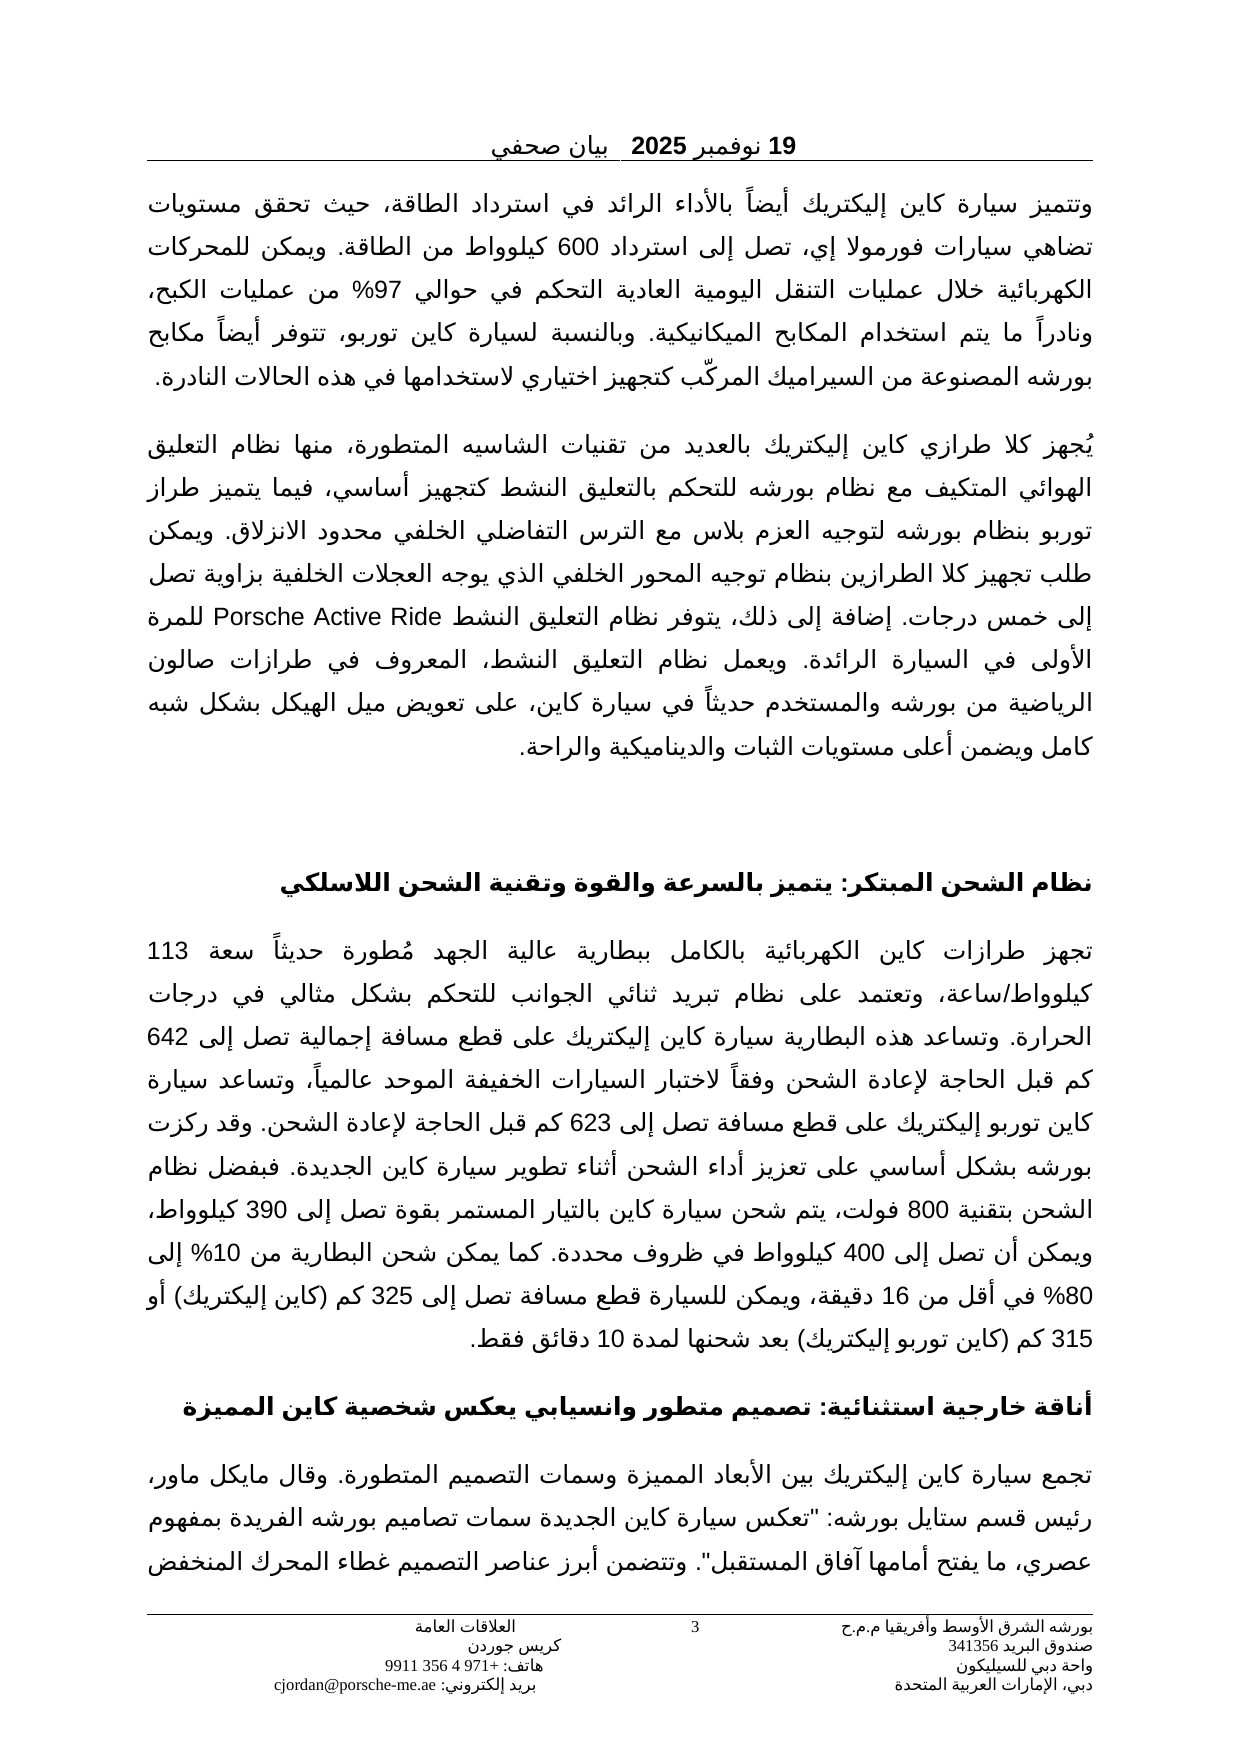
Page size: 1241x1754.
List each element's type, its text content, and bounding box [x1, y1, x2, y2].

text وتتميز سيارة كاين إليكتريك أيضاً بالأداء الرائد في استرداد الطاقة، حيث تحقق مستويات تضاهي سيارات فورمولا إي، تصل إلى استرداد 600 كيلوواط من الطاقة. ويمكن للمحركات الكهربائية خلال عمليات التنقل اليومية العادية التحكم في حوالي 97% من عمليات الكبح، ونادراً ما يتم استخدام المكابح الميكانيكية. وبالنسبة لسيارة كاين توربو، تتوفر أيضاً مكابح بورشه المصنوعة من السيراميك المركّب كتجهيز اختياري لاستخدامها في هذه الحالات النادرة. [147, 189, 1093, 390]
text تجهز طرازات كاين الكهربائية بالكامل ببطارية عالية الجهد مُطورة حديثاً سعة 113 كيلوواط/ساعة، وتعتمد على نظام تبريد ثنائي الجوانب للتحكم بشكل مثالي في درجات الحرارة. وتساعد هذه البطارية سيارة كاين إليكتريك على قطع مسافة إجمالية تصل إلى 642 كم قبل الحاجة لإعادة الشحن وفقاً لاختبار السيارات الخفيفة الموحد عالمياً، وتساعد سيارة كاين توربو إليكتريك على قطع مسافة تصل إلى 623 كم قبل الحاجة لإعادة الشحن. وقد ركزت بورشه بشكل أساسي على تعزيز أداء الشحن أثناء تطوير سيارة كاين الجديدة. فبفضل نظام الشحن بتقنية 800 فولت، يتم شحن سيارة كاين بالتيار المستمر بقوة تصل إلى 390 كيلوواط، ويمكن أن تصل إلى 400 كيلوواط في ظروف محددة. كما يمكن شحن البطارية من 10% إلى 80% في أقل من 16 دقيقة، ويمكن للسيارة قطع مسافة تصل إلى 325 كم (كاين إليكتريك) أو 315 كم (كاين توربو إليكتريك) بعد شحنها لمدة 10 دقائق فقط. [147, 936, 1093, 1353]
text نظام الشحن المبتكر: يتميز بالسرعة والقوة وتقنية الشحن اللاسلكي [147, 868, 1093, 896]
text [147, 1460, 1093, 1575]
text يُجهز كلا طرازي كاين إليكتريك بالعديد من تقنيات الشاسيه المتطورة، منها نظام التعليق الهوائي المتكيف مع نظام بورشه للتحكم بالتعليق النشط كتجهيز أساسي، فيما يتميز طراز توربو بنظام بورشه لتوجيه العزم بلاس مع الترس التفاضلي الخلفي محدود الانزلاق. ويمكن طلب تجهيز كلا الطرازين بنظام توجيه المحور الخلفي الذي يوجه العجلات الخلفية بزاوية تصل إلى خمس درجات. إضافة إلى ذلك، يتوفر نظام التعليق النشط Porsche Active Ride للمرة الأولى في السيارة الرائدة. ويعمل نظام التعليق النشط، المعروف في طرازات صالون الرياضية من بورشه والمستخدم حديثاً في سيارة كاين، على تعويض ميل الهيكل بشكل شبه كامل ويضمن أعلى مستويات الثبات والديناميكية والراحة. [147, 429, 1093, 760]
text أناقة خارجية استثنائية: تصميم متطور وانسيابي يعكس شخصية كاين المميزة [147, 1392, 1093, 1421]
